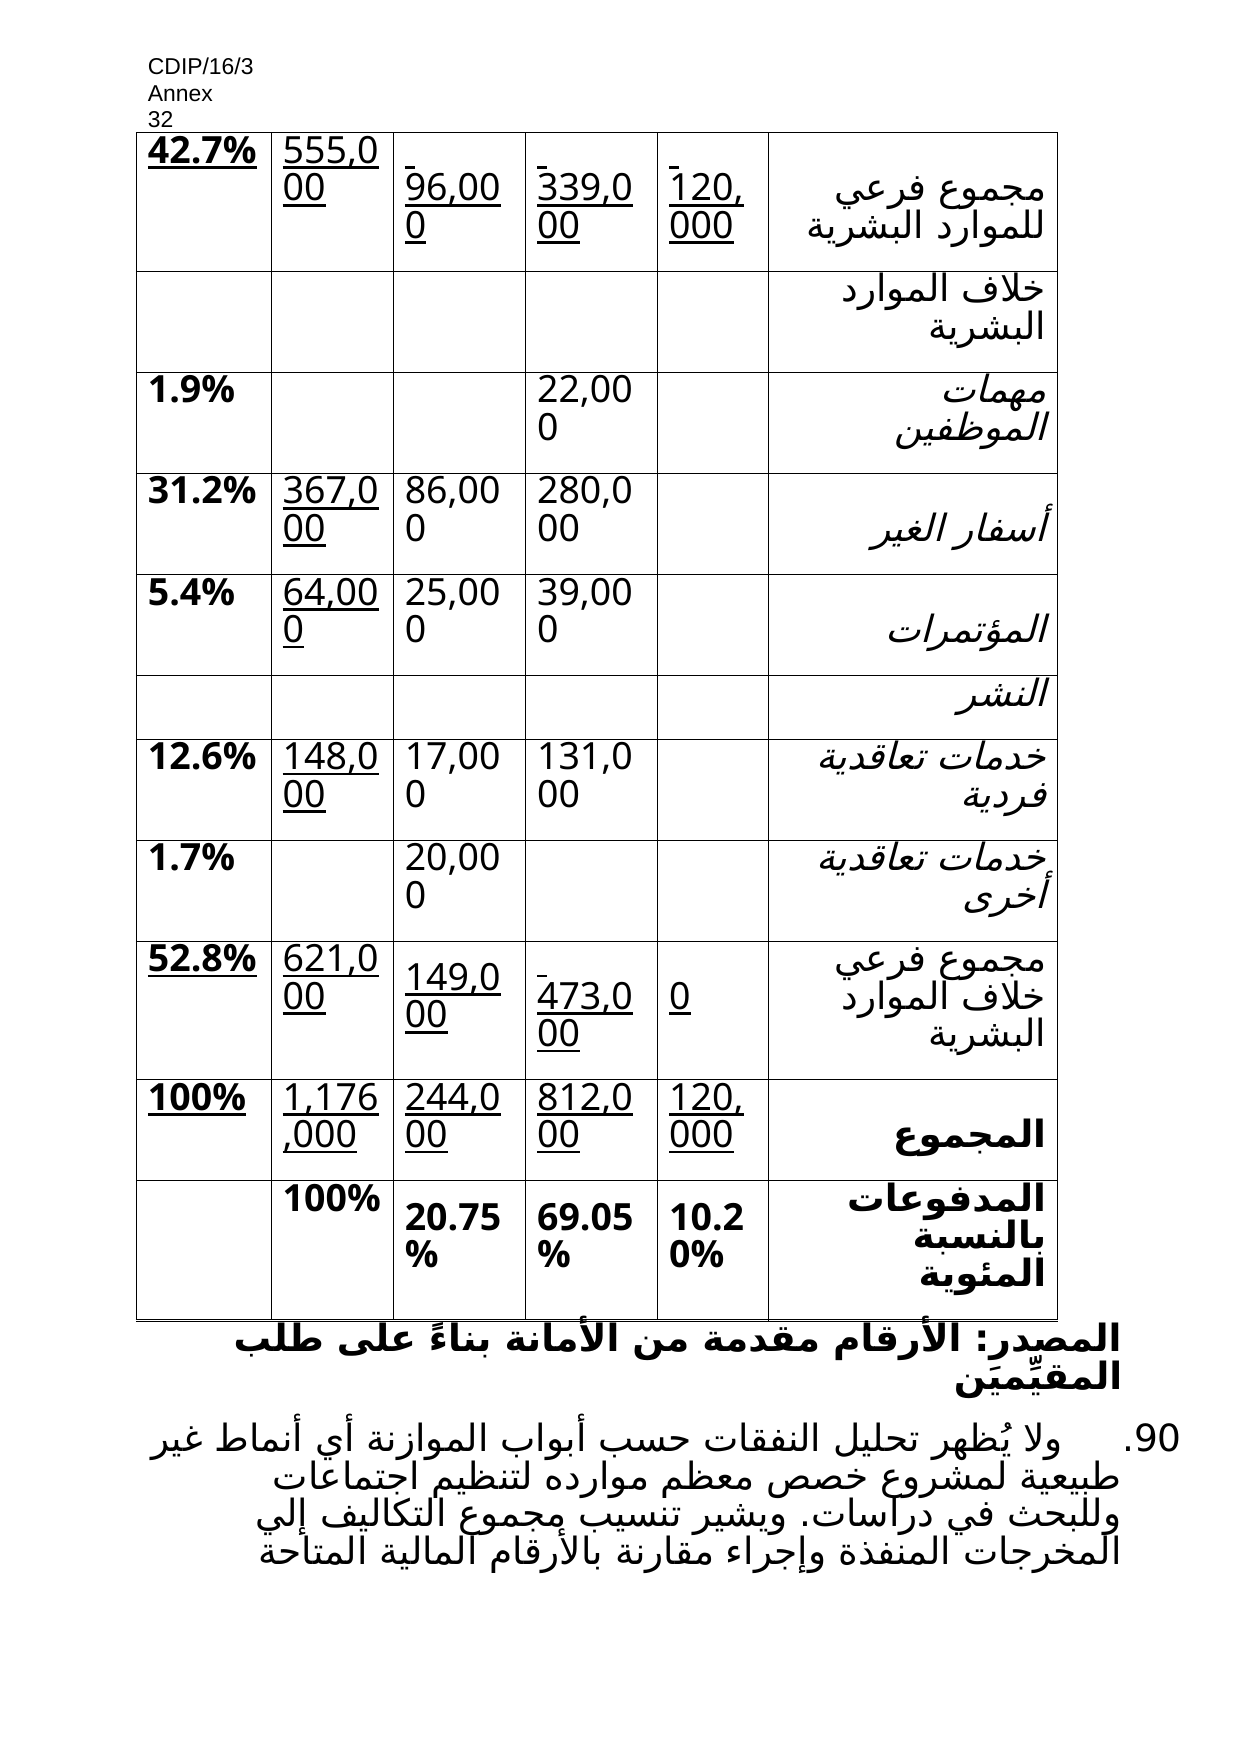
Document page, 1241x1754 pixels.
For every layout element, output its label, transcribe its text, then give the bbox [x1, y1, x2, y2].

table_cell [658, 373, 768, 473]
table_cell [526, 841, 657, 941]
table_cell المدفوعات بالنسبة المئوية [769, 1181, 1057, 1319]
table_cell [394, 676, 525, 738]
table_cell المجموع [769, 1080, 1057, 1180]
table_cell [526, 272, 657, 372]
table_cell 1.9% [137, 373, 271, 473]
table_cell خدمات تعاقدية فردية [769, 740, 1057, 839]
table_cell خلاف الموارد البشرية [769, 272, 1057, 372]
table_cell [658, 575, 768, 675]
table_cell [658, 740, 768, 839]
table_cell 42.7% [137, 133, 271, 271]
table_cell 555,000 [272, 133, 393, 271]
table_cell [658, 676, 768, 738]
text المصدر: الأرقام مقدمة من الأمانة بناءً على طلب المقيِّميَن [148, 1322, 1122, 1397]
table_cell [272, 841, 393, 941]
table_cell 96,000 [394, 133, 525, 271]
table_cell [272, 676, 393, 738]
table_cell أسفار الغير [769, 474, 1057, 574]
table_cell [394, 272, 525, 372]
table_cell [658, 272, 768, 372]
table_cell 86,000 [394, 474, 525, 574]
table_cell 64,000 [272, 575, 393, 675]
table_cell 31.2% [137, 474, 271, 574]
table_cell مجموع فرعي خلاف الموارد البشرية [769, 942, 1057, 1079]
table_cell [137, 272, 271, 372]
table_cell 0 [658, 942, 768, 1079]
table_cell 148,000 [272, 740, 393, 839]
table_cell [272, 272, 393, 372]
table_cell 120,000 [658, 1080, 768, 1180]
table_cell 367,000 [272, 474, 393, 574]
table_cell [394, 373, 525, 473]
table_cell 1.7% [137, 841, 271, 941]
table_cell النشر [769, 676, 1057, 738]
table_cell 1,176,000 [272, 1080, 393, 1180]
table_cell 100% [272, 1181, 393, 1319]
table_cell 280,000 [526, 474, 657, 574]
table_cell 17,000 [394, 740, 525, 839]
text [148, 1422, 1122, 1572]
table_cell مجموع فرعي للموارد البشرية [769, 133, 1057, 271]
table_cell خدمات تعاقدية أخرى [769, 841, 1057, 941]
table_cell 12.6% [137, 740, 271, 839]
table_cell [137, 1181, 271, 1319]
table_cell 339,000 [526, 133, 657, 271]
table_cell 25,000 [394, 575, 525, 675]
table_cell 120,000 [658, 133, 768, 271]
table_cell 473,000 [526, 942, 657, 1079]
table_cell 20,000 [394, 841, 525, 941]
table_cell [526, 676, 657, 738]
table_cell 100% [137, 1080, 271, 1180]
table_cell 812,000 [526, 1080, 657, 1180]
table_cell 5.4% [137, 575, 271, 675]
table_cell 52.8% [137, 942, 271, 1079]
table_cell 22,000 [526, 373, 657, 473]
table_cell المؤتمرات [769, 575, 1057, 675]
table_cell 149,000 [394, 942, 525, 1079]
table_cell 131,000 [526, 740, 657, 839]
table_cell [658, 841, 768, 941]
table_cell مهمات الموظفين [769, 373, 1057, 473]
table_cell 244,000 [394, 1080, 525, 1180]
table_cell 69.05% [526, 1181, 657, 1319]
table_cell [137, 676, 271, 738]
table_cell 10.20% [658, 1181, 768, 1319]
table_cell [272, 373, 393, 473]
table_cell [658, 474, 768, 574]
table_cell 39,000 [526, 575, 657, 675]
table_cell 20.75% [394, 1181, 525, 1319]
table_cell 621,000 [272, 942, 393, 1079]
